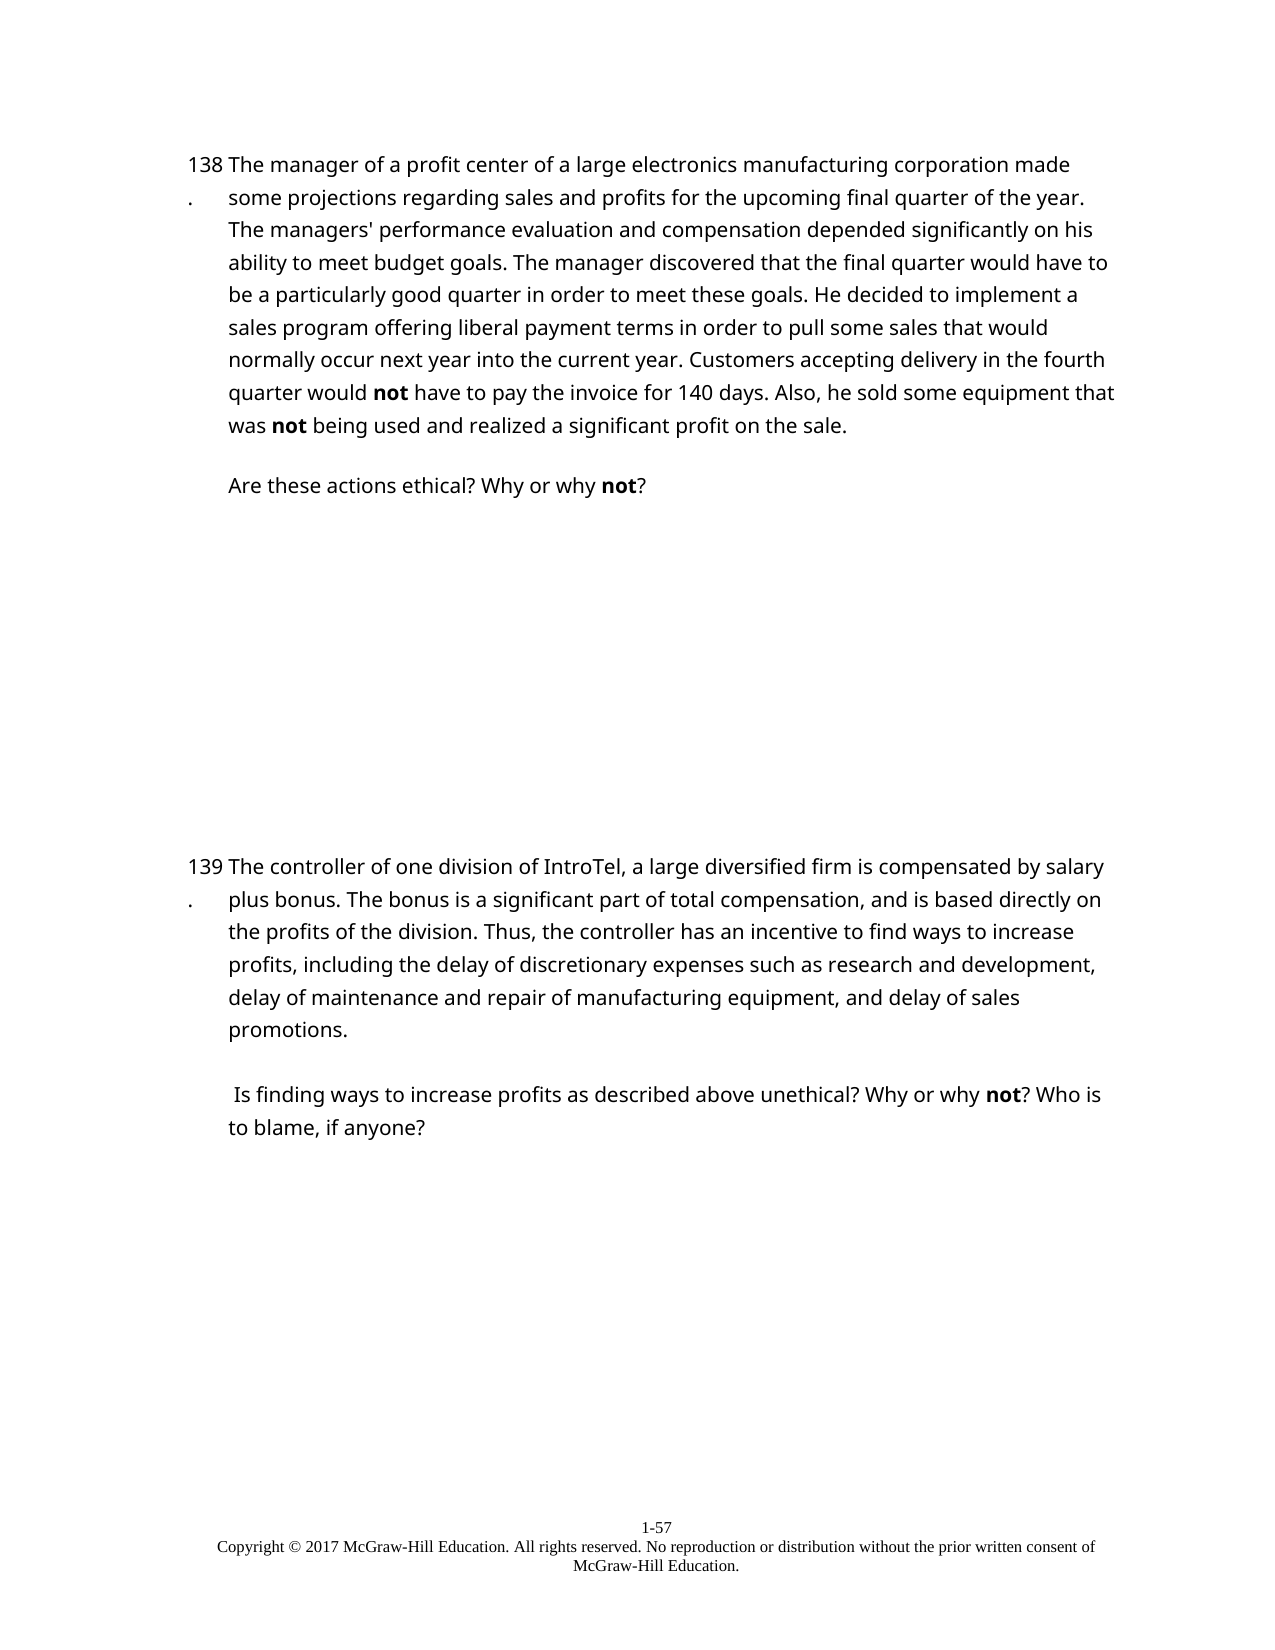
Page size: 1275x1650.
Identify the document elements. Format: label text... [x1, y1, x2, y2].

table_header The controller of one division of IntroTel, a large diversified firm is compensated by salary plus bonus. The bonus is a significant part of total compensation, and is based directly on the profits of the division. Thus, the controller has an incentive to find ways to increase profits, including the delay of discretionary expenses such as research and development, delay of maintenance and repair of manufacturing equipment, and delay of sales promotions. Is finding ways to increase profits as described above unethical? Why or why not? Who is to blame, if anyone? [228, 852, 1125, 1465]
table_header 138. [188, 150, 228, 823]
table_header The manager of a profit center of a large electronics manufacturing corporation made some projections regarding sales and profits for the upcoming final quarter of the year. The managers' performance evaluation and compensation depended significantly on his ability to meet budget goals. The manager discovered that the final quarter would have to be a particularly good quarter in order to meet these goals. He decided to implement a sales program offering liberal payment terms in order to pull some sales that would normally occur next year into the current year. Customers accepting delivery in the fourth quarter would not have to pay the invoice for 140 days. Also, he sold some equipment that was not being used and realized a significant profit on the sale. Are these actions ethical? Why or why not? [228, 150, 1125, 823]
table_header 139. [188, 852, 228, 1465]
